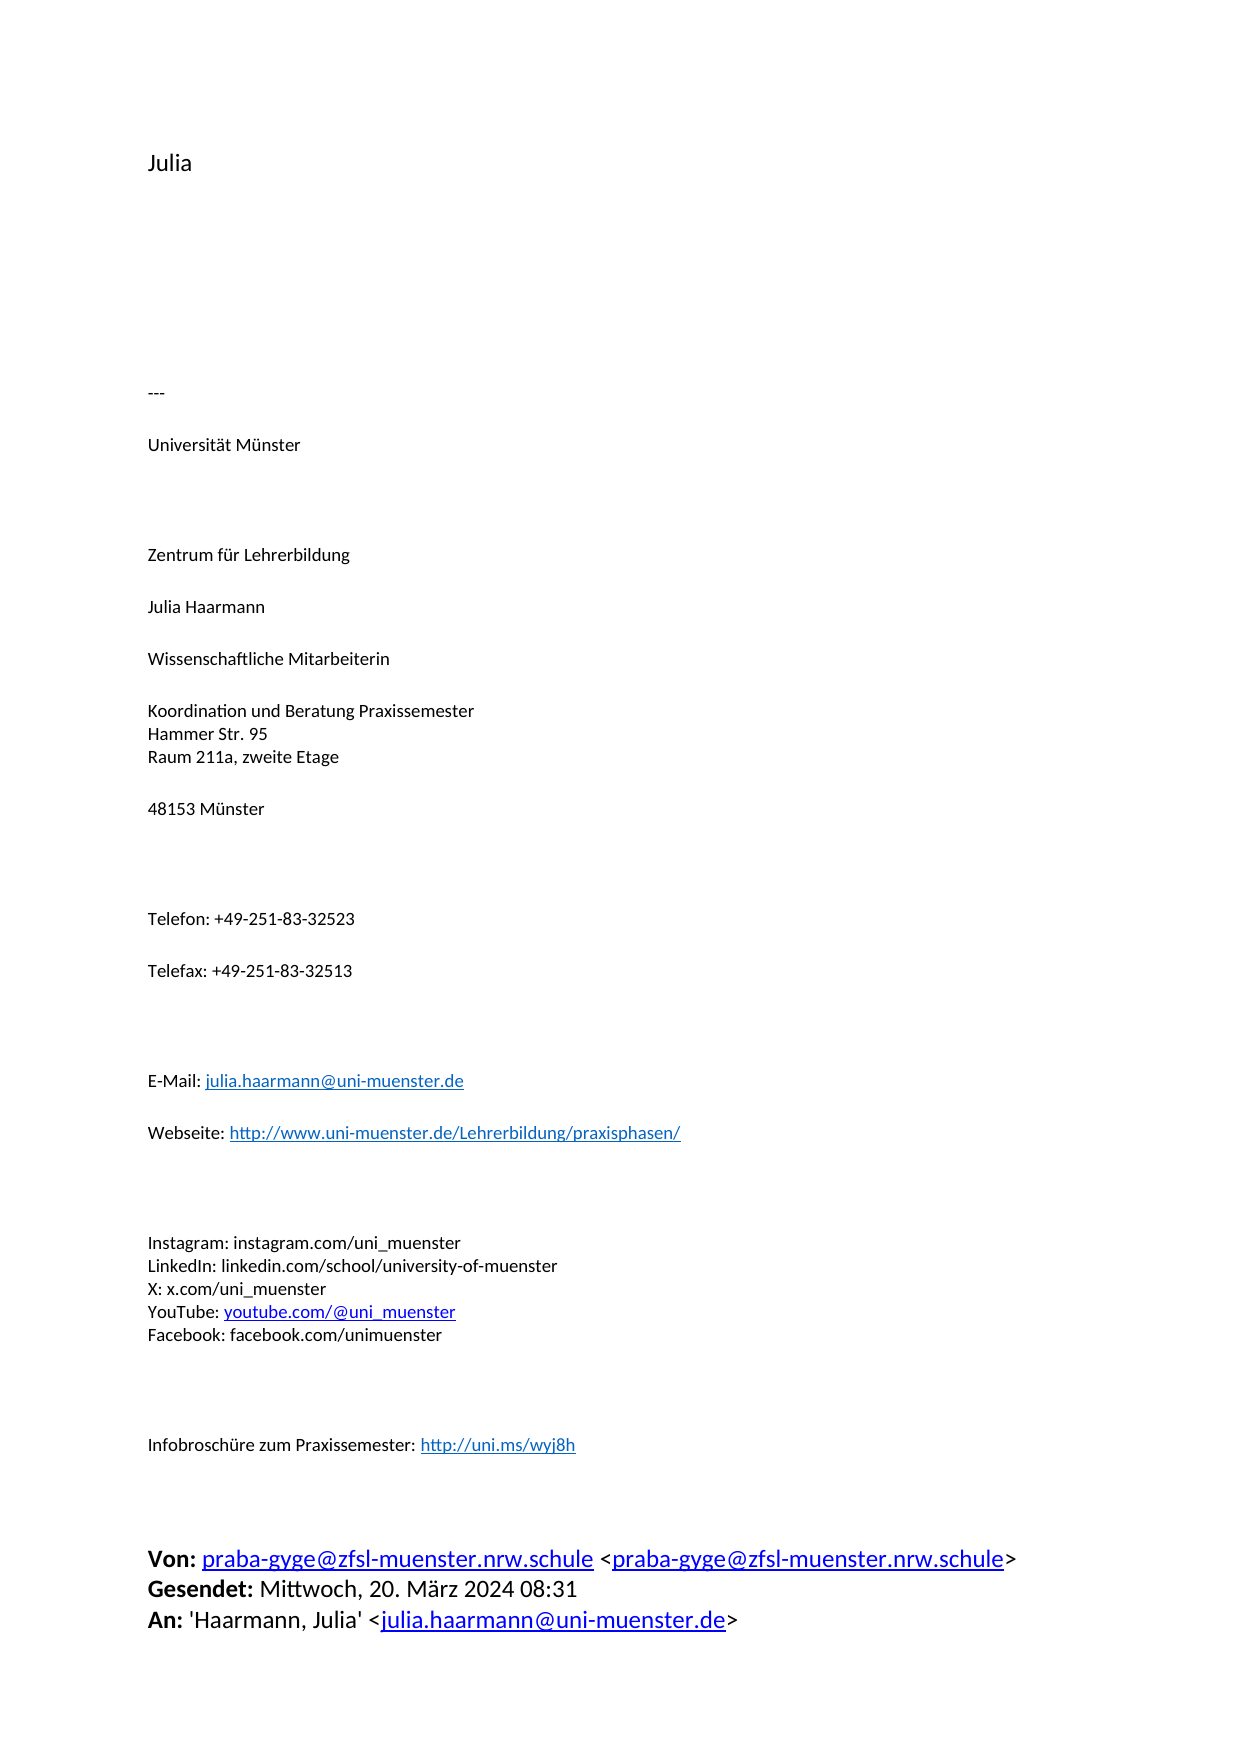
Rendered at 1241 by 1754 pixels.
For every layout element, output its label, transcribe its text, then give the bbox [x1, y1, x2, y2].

text 48153 Münster [148, 797, 1093, 820]
text --- [148, 381, 1093, 404]
text Telefax: +49-251-83-32513 [148, 959, 1093, 982]
text Wissenschaftliche Mitarbeiterin [148, 647, 1093, 670]
text Universität Münster [148, 433, 1093, 456]
text E-Mail: julia.haarmann@uni-muenster.de [148, 1069, 1093, 1092]
text Telefon: +49-251-83-32523 [148, 907, 1093, 930]
text Infobroschüre zum Praxissemester: http://uni.ms/wyj8h [148, 1433, 1093, 1456]
text Julia [148, 148, 1093, 178]
text Instagram: instagram.com/uni_muenster LinkedIn: linkedin.com/school/university-of-muenster X: x.com/uni_muenster YouTube: youtube.com/@uni_muenster Facebook: facebook.com/unimuenster [148, 1231, 1093, 1346]
text Zentrum für Lehrerbildung [148, 543, 1093, 566]
text Koordination und Beratung Praxissemester Hammer Str. 95 Raum 211a, zweite Etage [148, 699, 1093, 768]
text Julia Haarmann [148, 595, 1093, 618]
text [148, 1543, 1093, 1635]
text Webseite: http://www.uni-muenster.de/Lehrerbildung/praxisphasen/ [148, 1121, 1093, 1144]
